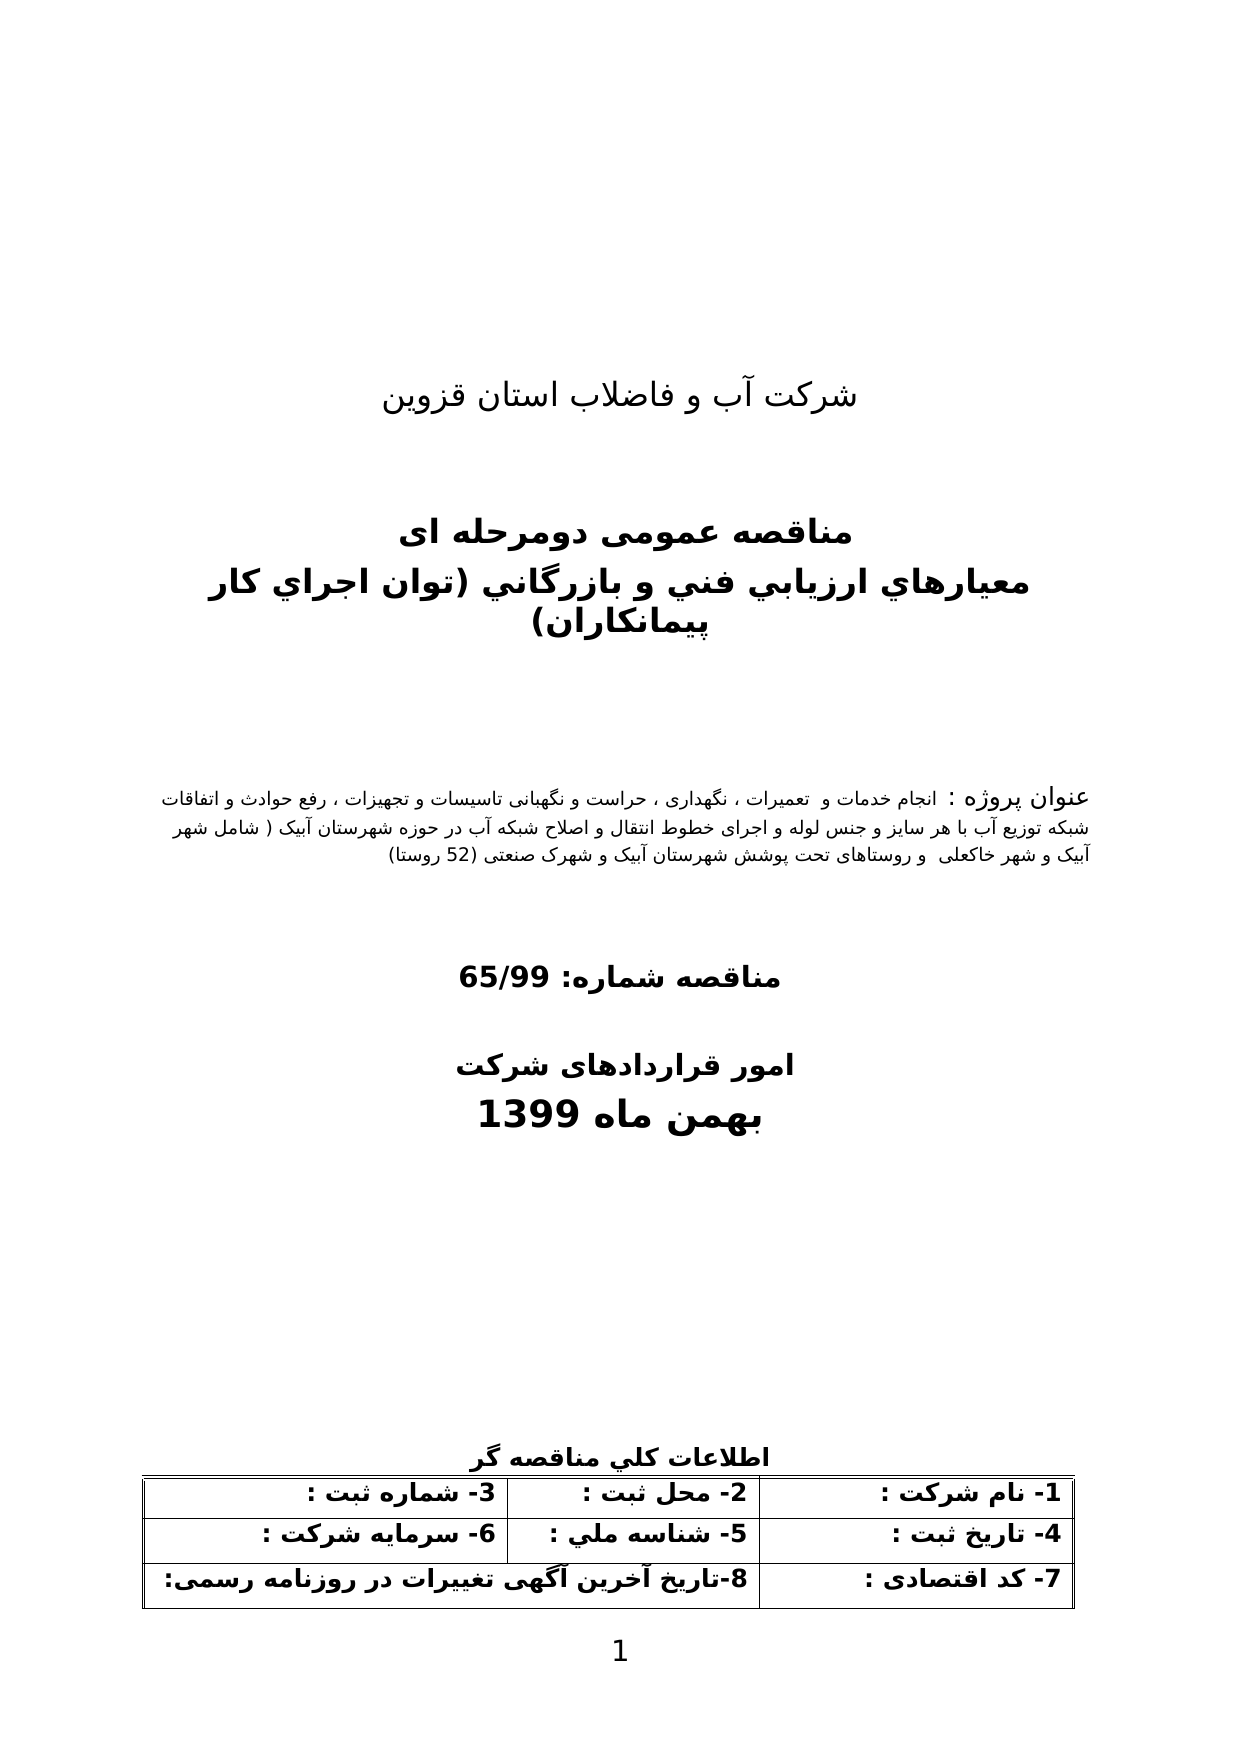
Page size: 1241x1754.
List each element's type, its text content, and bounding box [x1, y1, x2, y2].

text معيارهاي ارزيابي فني و بازرگاني (توان اجراي كار پيمانكاران) [150, 562, 1090, 640]
table_cell 7- کد اقتصادی : [760, 1564, 1072, 1607]
table_header 1- نام شركت : [760, 1476, 1074, 1518]
text عنوان پروژه : انجام خدمات و تعمیرات ، نگهداری ، حراست و نگهبانی تاسیسات و تجهیزات ، رفع حوادث و اتفاقات شبکه توزیع آب با هر سایز و جنس لوله و اجرای خطوط انتقال و اصلاح شبکه آب در حوزه شهرستان آبیک ( شامل شهر آبیک و شهر خاکعلی و روستاهای تحت پوشش شهرستان آبیک و شهرک صنعتی (52 روستا) [150, 782, 1090, 866]
table_cell 8-تاریخ آخرین آگهی تغییرات در روزنامه رسمی: [145, 1564, 759, 1607]
table_cell 5- شناسه ملي : [508, 1519, 759, 1563]
text شركت آب و فاضلاب استان قزوين [150, 376, 1090, 415]
text امور قراردادهای شرکت [150, 1048, 1090, 1082]
table_header 2- محل ثبت : [508, 1479, 759, 1518]
table_cell 6- سرمايه شركت : [145, 1519, 507, 1563]
table_cell 4- تاريخ ثبت : [760, 1519, 1072, 1563]
text مناقصه عمومی دومرحله ای [150, 513, 1090, 552]
text بهمن ماه 1399 [150, 1093, 1090, 1136]
text مناقصه شماره: 65/99 [150, 960, 1080, 994]
text اطلاعات كلي مناقصه گر [150, 1443, 1090, 1472]
table_header 3- شماره ثبت : [143, 1479, 507, 1518]
